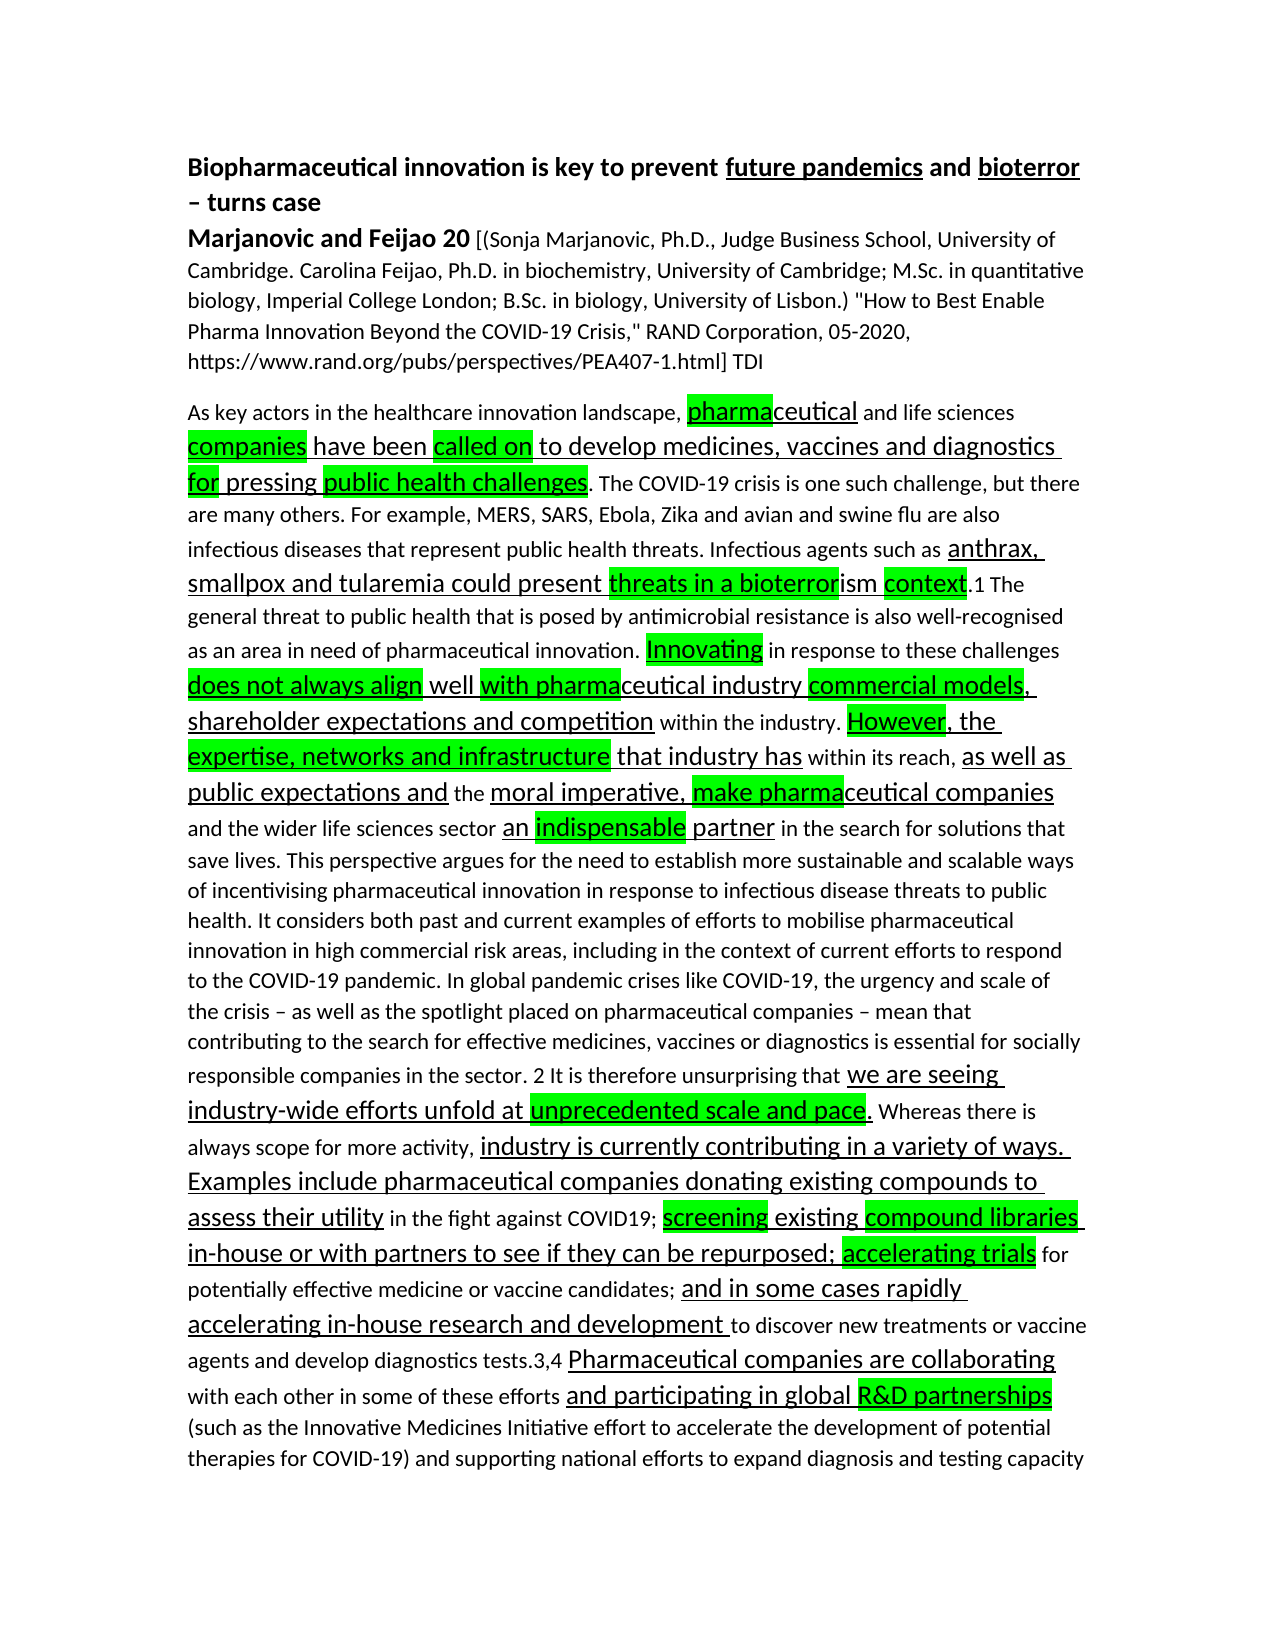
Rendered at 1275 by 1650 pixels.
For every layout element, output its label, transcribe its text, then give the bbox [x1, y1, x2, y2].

subtitle Biopharmaceutical innovation is key to prevent future pandemics and bioterror – turns case [187, 150, 1087, 219]
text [187, 394, 1087, 1472]
text Marjanovic and Feijao 20 [(Sonja Marjanovic, Ph.D., Judge Business School, University of Cambridge. Carolina Feijao, Ph.D. in biochemistry, University of Cambridge; M.Sc. in quantitative biology, Imperial College London; B.Sc. in biology, University of Lisbon.) "How to Best Enable Pharma Innovation Beyond the COVID-19 Crisis," RAND Corporation, 05-2020, https://www.rand.org/pubs/perspectives/PEA407-1.html] TDI [187, 221, 1087, 375]
